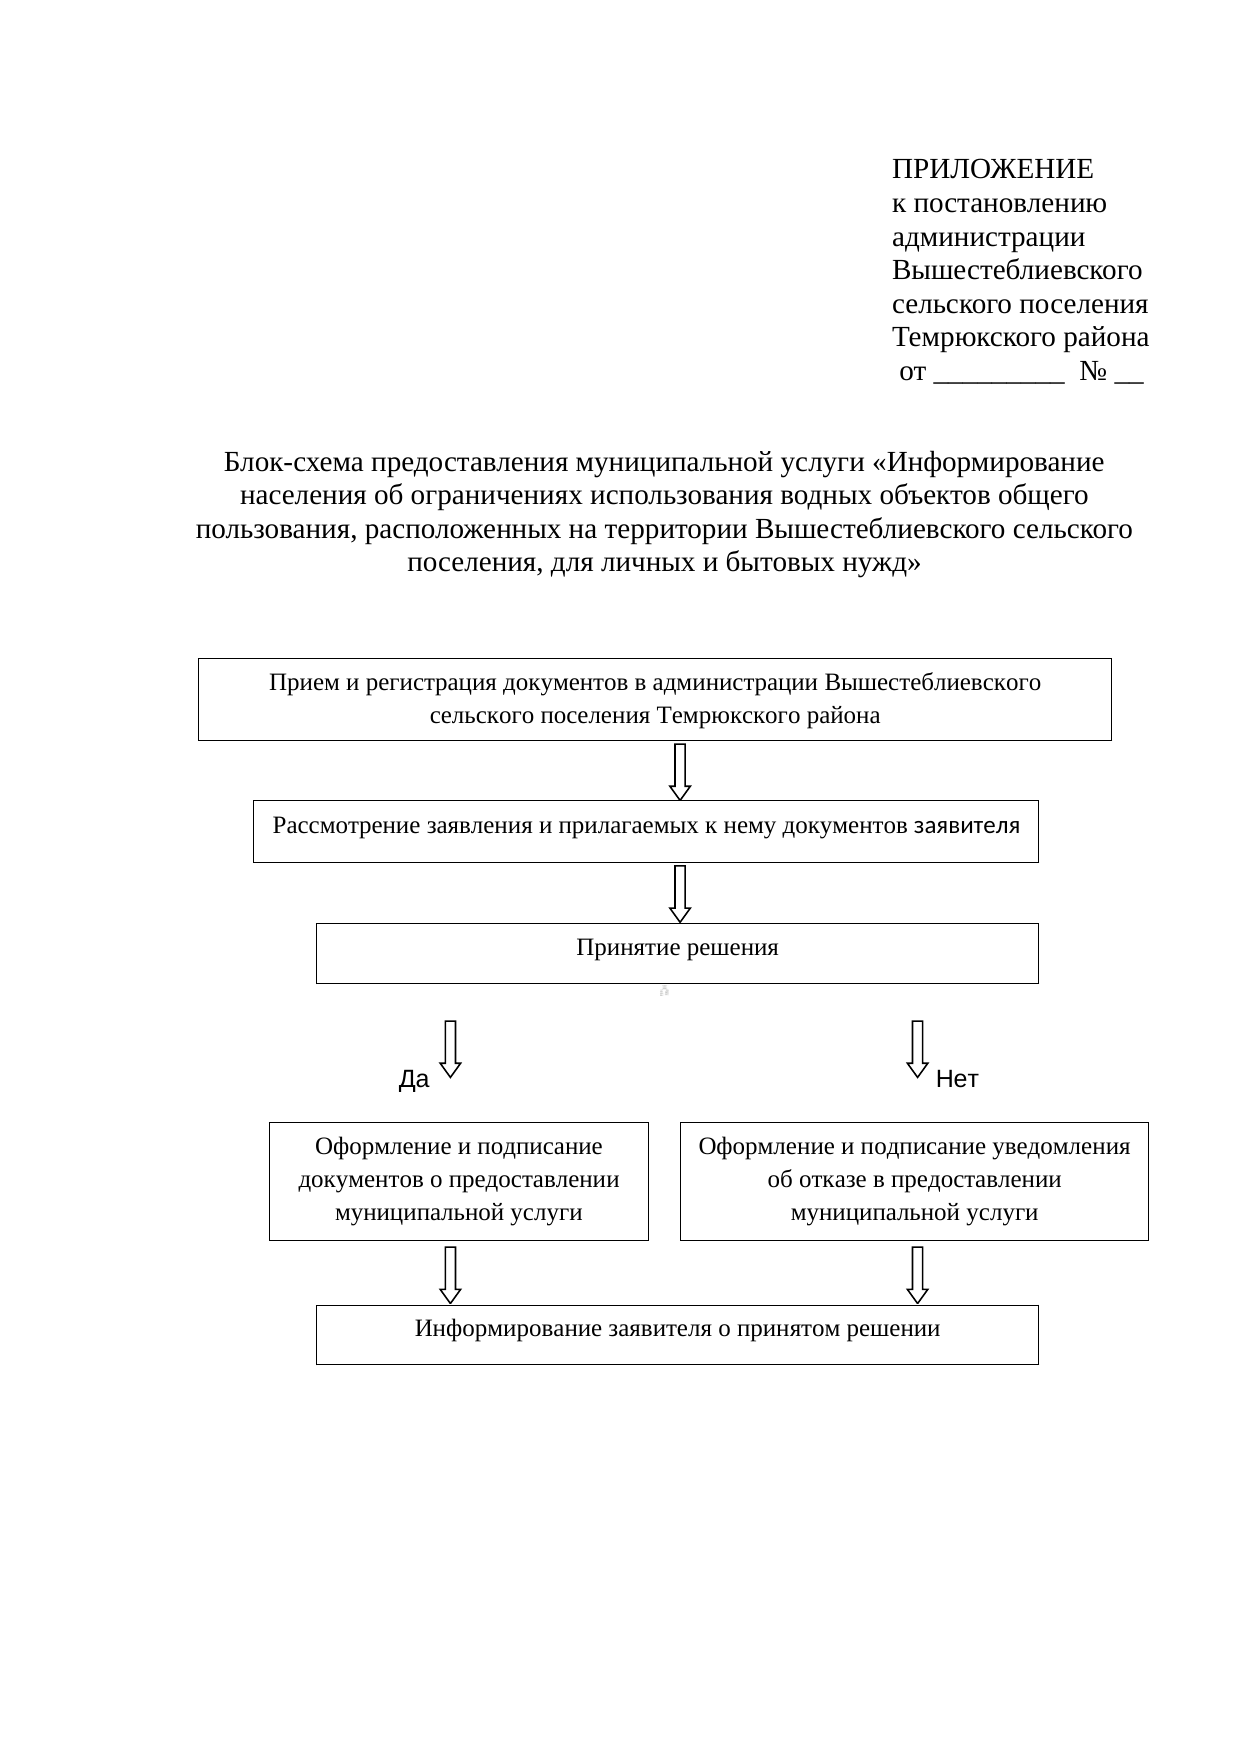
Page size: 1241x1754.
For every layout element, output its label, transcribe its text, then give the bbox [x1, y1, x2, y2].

text Темрюкского района [177, 319, 1152, 353]
text Блок-схема предоставления муниципальной услуги «Информирование населения об ограничениях использования водных объектов общего пользования, расположенных на территории Вышестеблиевского сельского поселения, для личных и бытовых нужд» [177, 444, 1152, 578]
text к постановлению [177, 185, 1152, 219]
text Да Нет [177, 1064, 1152, 1093]
text от _________ № __ [177, 353, 1152, 386]
text администрации [177, 219, 1152, 252]
text сельского поселения [177, 286, 1152, 319]
text Вышестеблиевского [177, 252, 1152, 286]
text ПРИЛОЖЕНИЕ [177, 152, 1152, 185]
picture [660, 985, 669, 996]
